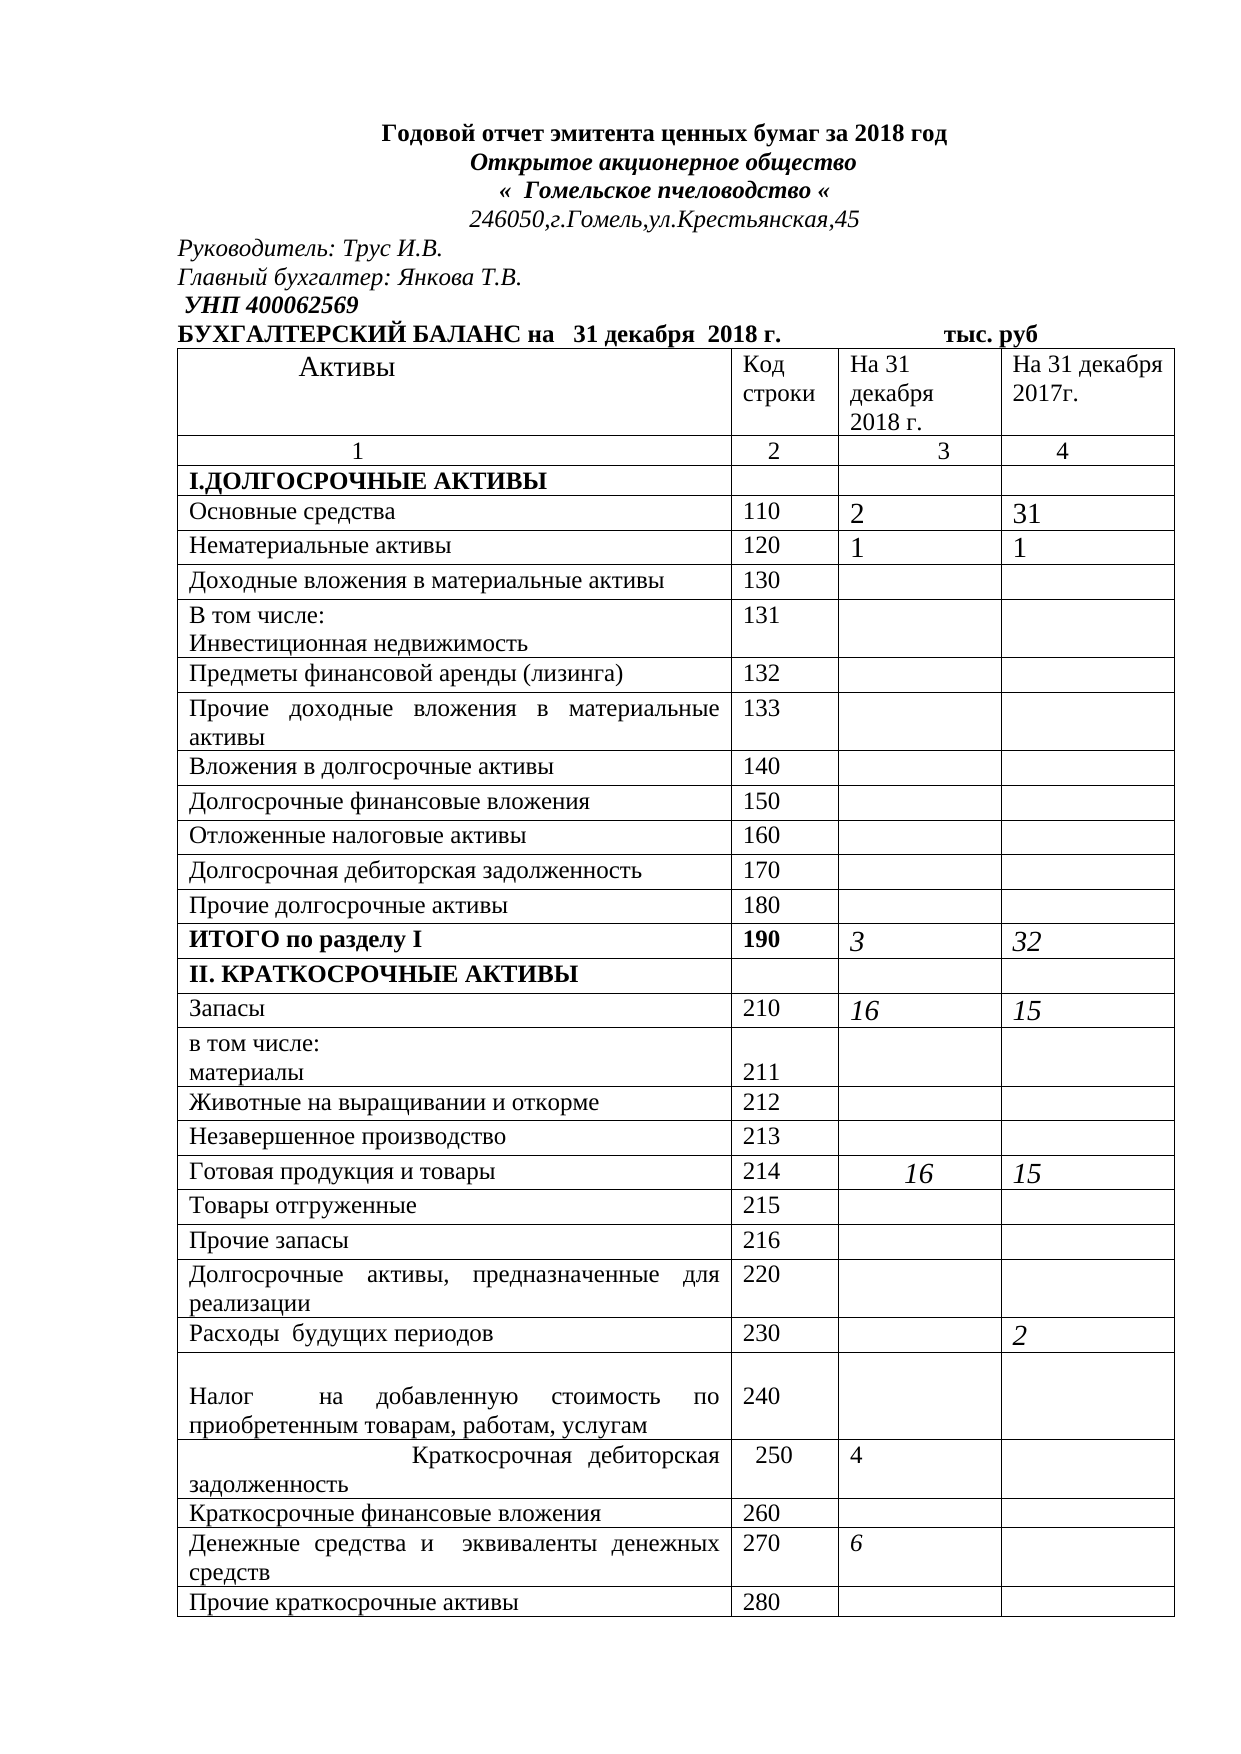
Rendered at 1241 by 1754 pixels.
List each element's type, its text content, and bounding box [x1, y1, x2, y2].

text Руководитель: Трус И.В. [177, 233, 1152, 262]
table_cell [839, 890, 1001, 923]
table_cell 240 [732, 1353, 838, 1439]
table_cell 1 [178, 436, 731, 465]
table_cell 220 [732, 1260, 838, 1317]
table_cell 16 [839, 1156, 1001, 1189]
table_cell [1002, 1353, 1174, 1439]
table_cell 140 [732, 751, 838, 785]
table_cell 211 [732, 1028, 838, 1086]
table_cell [1002, 1587, 1174, 1616]
table_cell Прочие запасы [178, 1225, 731, 1258]
table_cell [839, 693, 1001, 750]
table_cell 110 [732, 496, 838, 529]
table_cell [839, 1353, 1001, 1439]
table_cell [1002, 1528, 1174, 1586]
table_cell Долгосрочная дебиторская задолженность [178, 855, 731, 889]
text 246050,г.Гомель,ул.Крестьянская,45 [177, 204, 1152, 233]
table_cell [1002, 751, 1174, 785]
table_cell 190 [732, 924, 838, 958]
table_cell [1002, 1087, 1174, 1120]
table_cell [839, 1587, 1001, 1616]
table_cell Долгосрочные финансовые вложения [178, 786, 731, 819]
table_cell Краткосрочная дебиторская задолженность [178, 1440, 731, 1497]
table_cell В том числе: Инвестиционная недвижимость [178, 600, 731, 657]
table_cell Товары отгруженные [178, 1190, 731, 1224]
table_cell [1002, 1260, 1174, 1317]
table_cell 1 [839, 531, 1001, 564]
table_cell [1002, 1190, 1174, 1224]
table_cell [839, 1028, 1001, 1086]
table_cell 16 [839, 994, 1001, 1027]
table_cell [1002, 1225, 1174, 1258]
table_cell [732, 466, 838, 495]
table_header Активы [178, 349, 731, 435]
table_cell 180 [732, 890, 838, 923]
table_cell [839, 1190, 1001, 1224]
table_cell Прочие краткосрочные активы [178, 1587, 731, 1616]
table_cell [839, 1225, 1001, 1258]
table_cell [839, 1499, 1001, 1527]
table_cell [839, 821, 1001, 854]
table_cell Животные на выращивании и откорме [178, 1087, 731, 1120]
table_cell 132 [732, 658, 838, 692]
table_cell 6 [839, 1528, 1001, 1586]
table_header На 31 декабря 2018 г. [839, 349, 1001, 435]
table_cell Доходные вложения в материальные активы [178, 565, 731, 599]
table_cell [1002, 693, 1174, 750]
table_cell [1002, 1121, 1174, 1155]
table_cell Нематериальные активы [178, 531, 731, 564]
table_cell [1002, 821, 1174, 854]
text Годовой отчет эмитента ценных бумаг за 2018 год [177, 118, 1152, 147]
table_cell 212 [732, 1087, 838, 1120]
table_cell [839, 1121, 1001, 1155]
table_cell Готовая продукция и товары [178, 1156, 731, 1189]
table_cell [1002, 959, 1174, 992]
table_cell 1 [1002, 531, 1174, 564]
table_cell Незавершенное производство [178, 1121, 731, 1155]
table_header На 31 декабря 2017г. [1002, 349, 1174, 435]
table_cell Долгосрочные активы, предназначенные для реализации [178, 1260, 731, 1317]
table_cell [839, 565, 1001, 599]
table_cell I.ДОЛГОСРОЧНЫЕ АКТИВЫ [178, 466, 731, 495]
table_cell [732, 959, 838, 992]
table_cell Налог на добавленную стоимость по приобретенным товарам, работам, услугам [178, 1353, 731, 1439]
table_cell [839, 751, 1001, 785]
table_cell Вложения в долгосрочные активы [178, 751, 731, 785]
table_cell [839, 466, 1001, 495]
table_cell 133 [732, 693, 838, 750]
table_cell Основные средства [178, 496, 731, 529]
table_cell 210 [732, 994, 838, 1027]
table_cell Запасы [178, 994, 731, 1027]
table_cell [839, 1318, 1001, 1352]
table_cell 270 [732, 1528, 838, 1586]
text УНП 400062569 [177, 291, 1152, 319]
table_cell [1002, 466, 1174, 495]
text БУХГАЛТЕРСКИЙ БАЛАНС на 31 декабря 2018 г. тыс. руб [177, 319, 1152, 348]
table_cell [1002, 890, 1174, 923]
table_cell 31 [1002, 496, 1174, 529]
text Открытое акционерное общество [177, 147, 1152, 176]
table_cell [1002, 1440, 1174, 1497]
table_cell 4 [839, 1440, 1001, 1497]
table_cell [1002, 565, 1174, 599]
table_cell 213 [732, 1121, 838, 1155]
table_cell [839, 658, 1001, 692]
table_cell в том числе: материалы [178, 1028, 731, 1086]
table_cell 216 [732, 1225, 838, 1258]
table_cell 2 [839, 496, 1001, 529]
table_cell 120 [732, 531, 838, 564]
table_cell Денежные средства и эквиваленты денежных средств [178, 1528, 731, 1586]
table_cell 4 [1002, 436, 1174, 465]
table_cell 150 [732, 786, 838, 819]
text « Гомельское пчеловодство « [177, 176, 1152, 204]
table_cell 2 [1002, 1318, 1174, 1352]
table_cell [1002, 1028, 1174, 1086]
table_cell [1002, 658, 1174, 692]
table_cell 170 [732, 855, 838, 889]
table_cell Расходы будущих периодов [178, 1318, 731, 1352]
table_cell 3 [839, 924, 1001, 958]
table_cell [1002, 786, 1174, 819]
table_cell 230 [732, 1318, 838, 1352]
table_cell 3 [839, 436, 1001, 465]
table_cell Прочие долгосрочные активы [178, 890, 731, 923]
table_cell [839, 1087, 1001, 1120]
table_cell [1002, 855, 1174, 889]
table_cell 15 [1002, 1156, 1174, 1189]
table_cell [1002, 600, 1174, 657]
table_cell ИТОГО по разделу I [178, 924, 731, 958]
table_cell 32 [1002, 924, 1174, 958]
table_cell 2 [732, 436, 838, 465]
table_cell 130 [732, 565, 838, 599]
table_cell 250 [732, 1440, 838, 1497]
table_cell 260 [732, 1499, 838, 1527]
table_cell Предметы финансовой аренды (лизинга) [178, 658, 731, 692]
table_cell [1002, 1499, 1174, 1527]
table_cell Отложенные налоговые активы [178, 821, 731, 854]
table_cell [839, 600, 1001, 657]
table_cell 215 [732, 1190, 838, 1224]
table_cell [839, 855, 1001, 889]
table_cell [839, 786, 1001, 819]
table_cell 131 [732, 600, 838, 657]
table_cell 160 [732, 821, 838, 854]
text Главный бухгалтер: Янкова Т.В. [177, 262, 1152, 291]
table_cell [839, 959, 1001, 992]
table_cell 15 [1002, 994, 1174, 1027]
table_cell 214 [732, 1156, 838, 1189]
table_cell II. КРАТКОСРОЧНЫЕ АКТИВЫ [178, 959, 731, 992]
table_cell Краткосрочные финансовые вложения [178, 1499, 731, 1527]
table_cell 280 [732, 1587, 838, 1616]
table_header Код строки [732, 349, 838, 435]
table_cell [839, 1260, 1001, 1317]
table_cell Прочие доходные вложения в материальные активы [178, 693, 731, 750]
